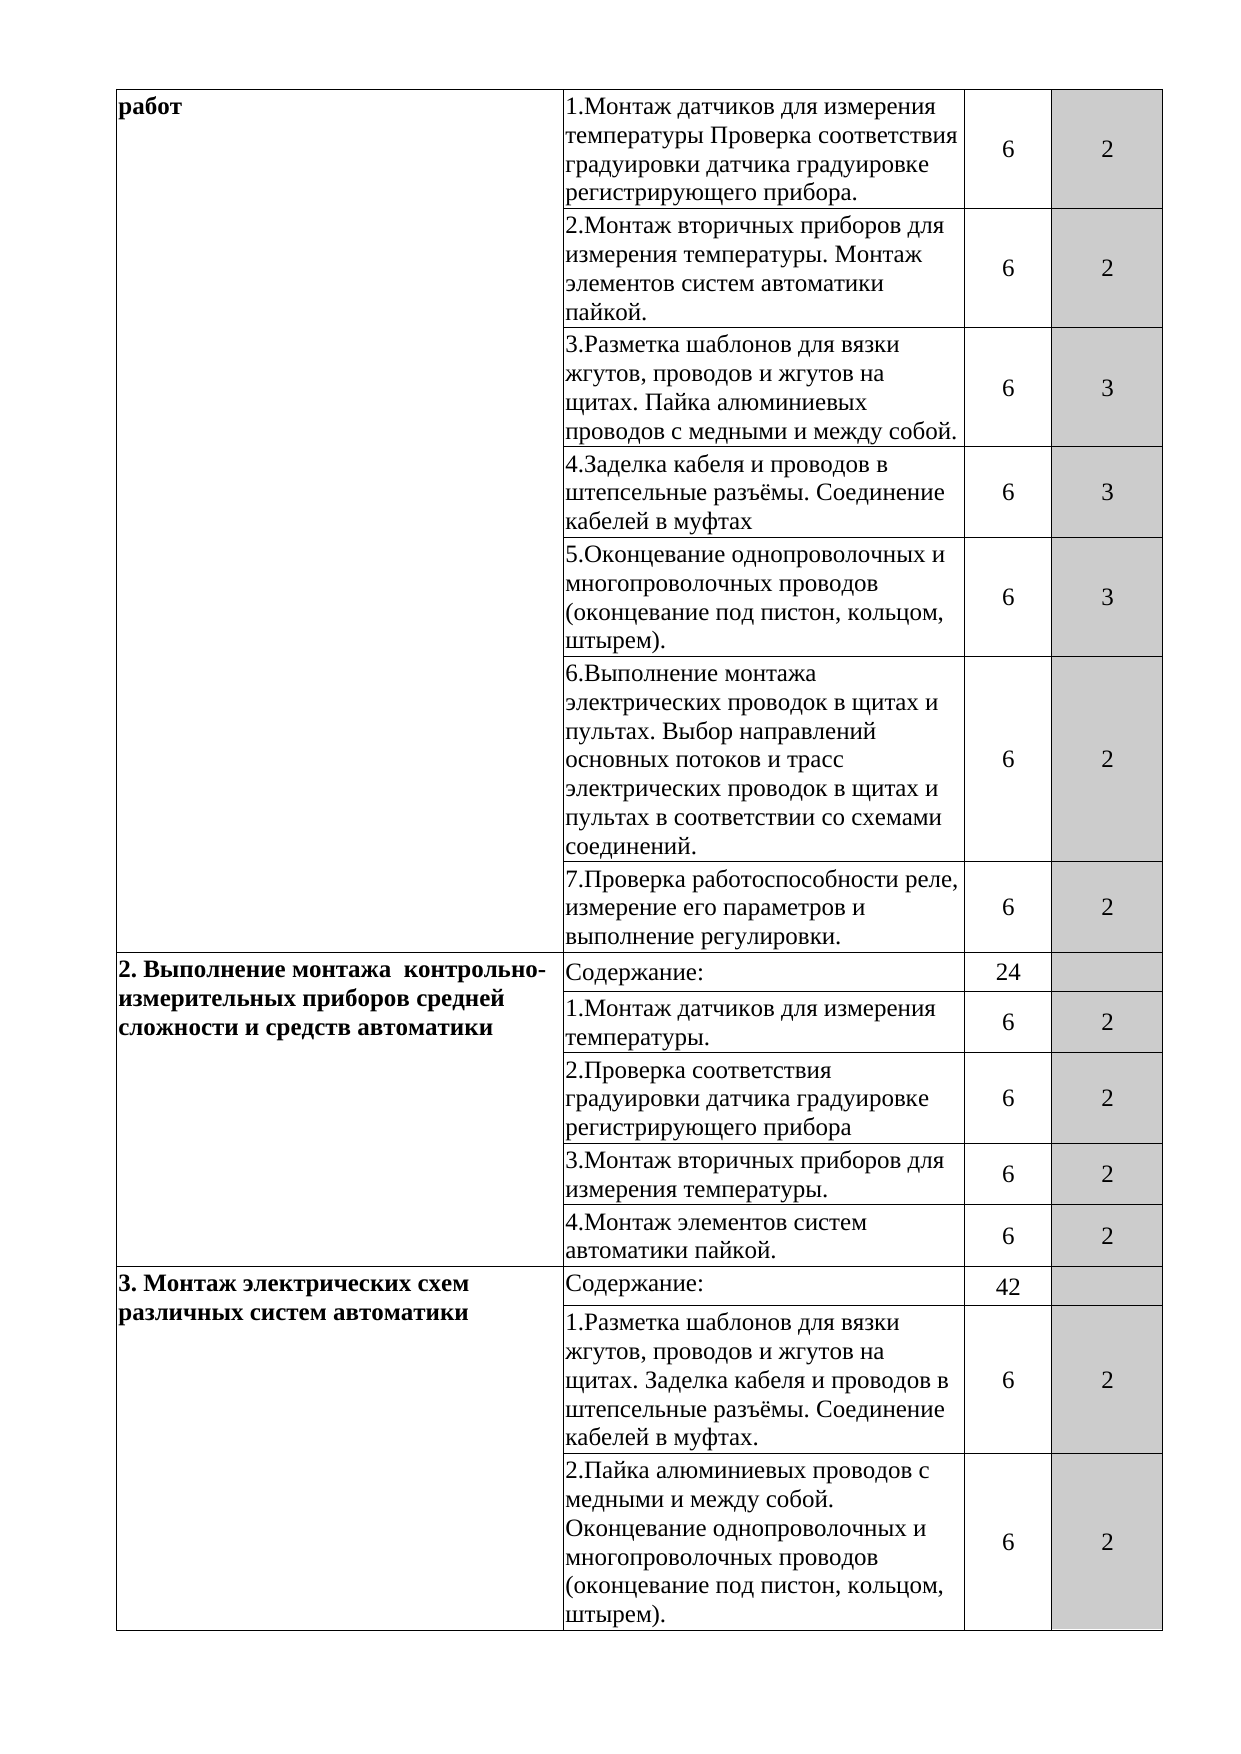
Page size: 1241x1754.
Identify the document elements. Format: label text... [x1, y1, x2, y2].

table_cell 6 [965, 328, 1051, 446]
table_cell 6.Выполнение монтажа электрических проводок в щитах и пультах. Выбор направлений основных потоков и трасс электрических проводок в щитах и пультах в соответствии со схемами соединений. [564, 657, 964, 861]
table_cell 6 [965, 1053, 1051, 1143]
table_cell 6 [965, 1205, 1051, 1266]
table_cell 2 [1052, 657, 1162, 861]
table_cell 2.Монтаж вторичных приборов для измерения температуры. Монтаж элементов систем автоматики пайкой. [564, 209, 964, 327]
table_cell 2.Пайка алюминиевых проводов с медными и между собой. Оконцевание однопроволочных и многопроволочных проводов (оконцевание под пистон, кольцом, штырем). [564, 1454, 964, 1629]
table_cell Содержание: [564, 1267, 964, 1305]
table_cell 6 [965, 1454, 1051, 1629]
table_cell 2 [1052, 1306, 1162, 1453]
table_cell 6 [965, 1306, 1051, 1453]
table_cell 6 [965, 90, 1051, 208]
table_cell 6 [965, 447, 1051, 537]
table_cell 2 [1052, 1454, 1162, 1629]
table_cell 42 [965, 1267, 1051, 1305]
table_cell 2 [1052, 1144, 1162, 1204]
table_cell 3.Монтаж вторичных приборов для измерения температуры. [564, 1144, 964, 1204]
table_cell 4.Монтаж элементов систем автоматики пайкой. [564, 1205, 964, 1266]
table_cell 2. Выполнение монтажа контрольно-измерительных приборов средней сложности и средств автоматики [117, 953, 563, 1266]
table_cell 4.Заделка кабеля и проводов в штепсельные разъёмы. Соединение кабелей в муфтах [564, 447, 964, 537]
table_cell 5.Оконцевание однопроволочных и многопроволочных проводов (оконцевание под пистон, кольцом, штырем). [564, 538, 964, 656]
table_cell 3.Разметка шаблонов для вязки жгутов, проводов и жгутов на щитах. Пайка алюминиевых проводов с медными и между собой. [564, 328, 964, 446]
table_cell 2 [1052, 862, 1162, 952]
table_cell 2 [1052, 1205, 1162, 1266]
table_cell [1052, 953, 1162, 991]
table_cell 3 [1052, 538, 1162, 656]
table_cell 6 [965, 657, 1051, 861]
table_cell 2 [1052, 1053, 1162, 1143]
table_cell 6 [965, 538, 1051, 656]
table_cell 6 [965, 209, 1051, 327]
table_cell 2 [1052, 209, 1162, 327]
table_cell [1052, 1267, 1162, 1305]
table_cell 1.Разметка шаблонов для вязки жгутов, проводов и жгутов на щитах. Заделка кабеля и проводов в штепсельные разъёмы. Соединение кабелей в муфтах. [564, 1306, 964, 1453]
table_cell 24 [965, 953, 1051, 991]
table_cell 3. Монтаж электрических схем различных систем автоматики [117, 1267, 563, 1629]
table_cell 6 [965, 992, 1051, 1052]
table_cell 2 [1052, 992, 1162, 1052]
table_cell 3 [1052, 447, 1162, 537]
table_cell 6 [965, 1144, 1051, 1204]
table_cell 7.Проверка работоспособности реле, измерение его параметров и выполнение регулировки. [564, 862, 964, 952]
table_cell 2 [1052, 90, 1162, 208]
table_cell Содержание: [564, 953, 964, 991]
table_cell 2.Проверка соответствия градуировки датчика градуировке регистрирующего прибора [564, 1053, 964, 1143]
table_cell 3 [1052, 328, 1162, 446]
table_cell 1.Монтаж датчиков для измерения температуры. [564, 992, 964, 1052]
table_cell 1.Монтаж датчиков для измерения температуры Проверка соответствия градуировки датчика градуировке регистрирующего прибора. [564, 90, 964, 208]
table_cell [117, 90, 563, 952]
table_cell 6 [965, 862, 1051, 952]
